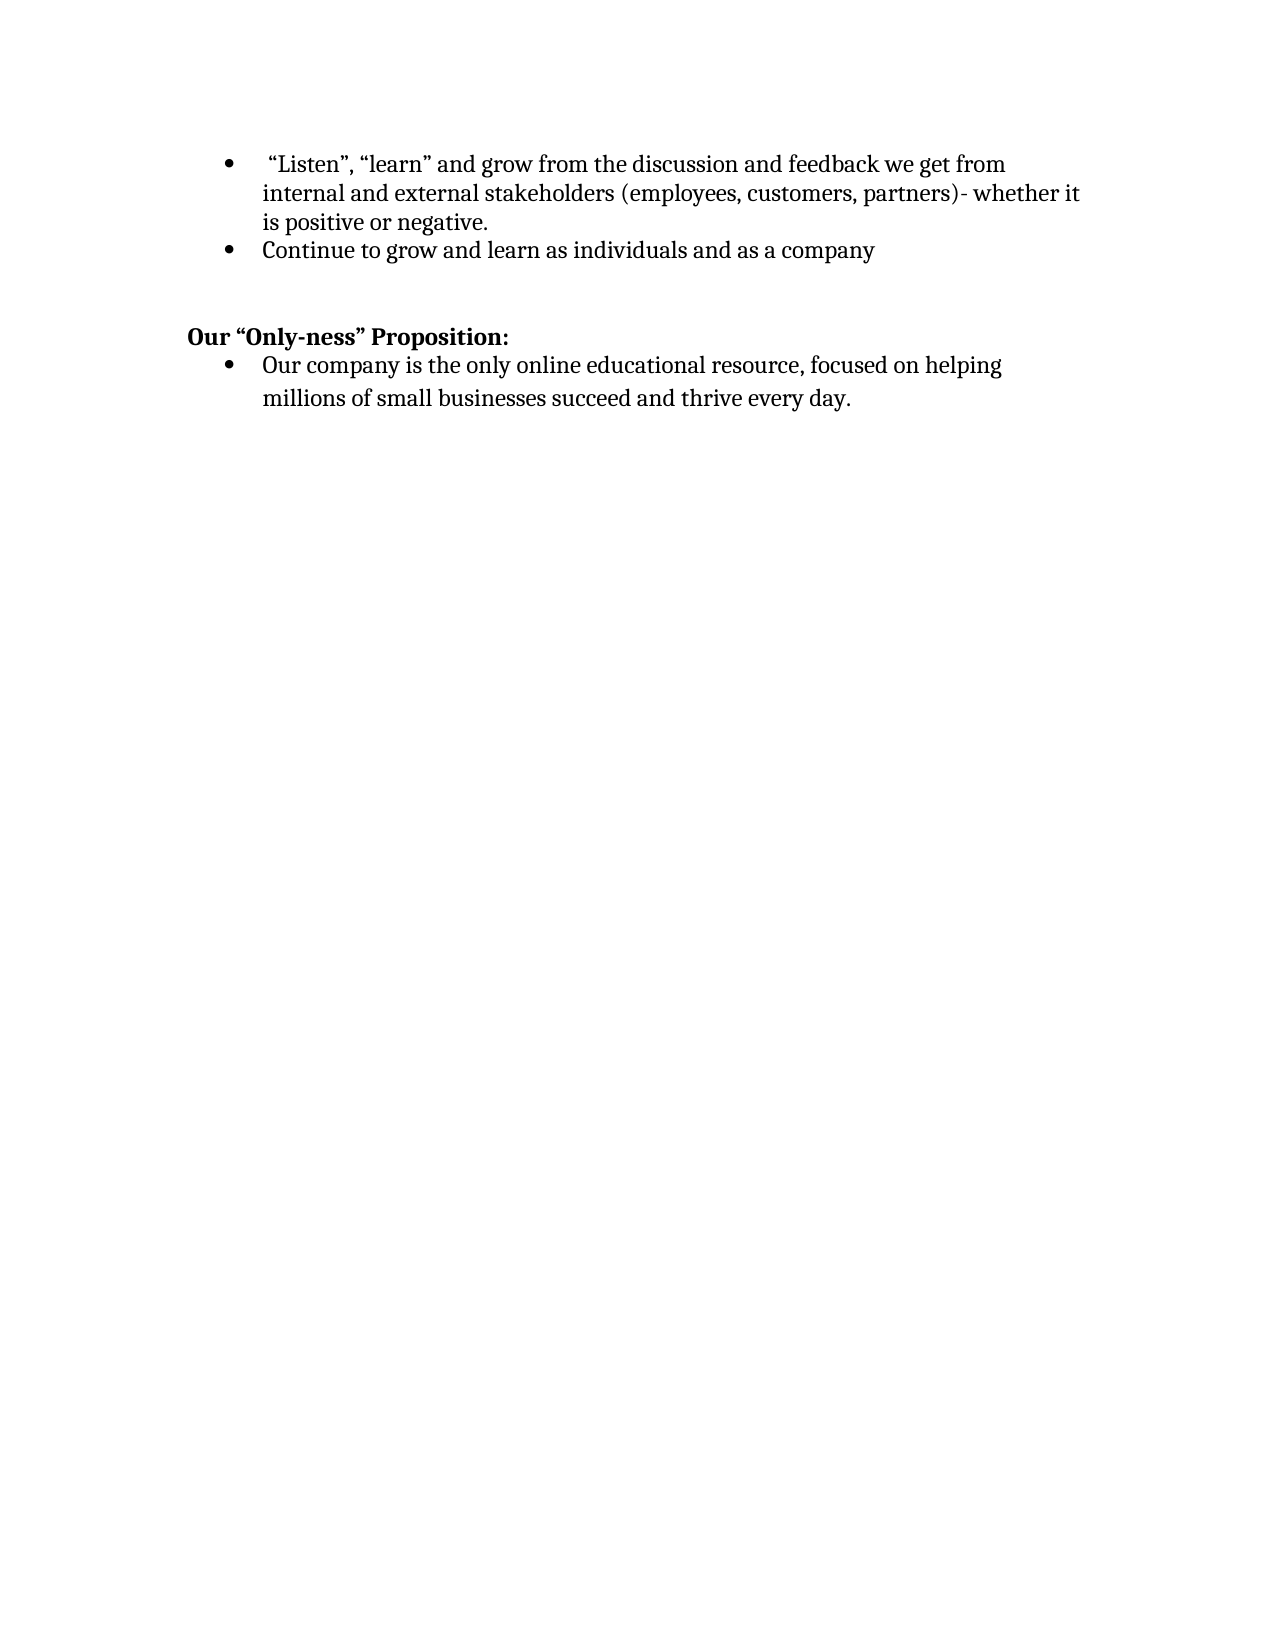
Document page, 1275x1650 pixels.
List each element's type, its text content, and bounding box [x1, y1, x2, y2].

list Our company is the only online educational resource, focused on helping millions of small businesses succeed and thrive every day. [225, 351, 1087, 413]
text Our “Only-ness” Proposition: [187, 322, 1087, 351]
list Continue to grow and learn as individuals and as a company [225, 236, 1087, 265]
list “Listen”, “learn” and grow from the discussion and feedback we get from internal and external stakeholders (employees, customers, partners)- whether it is positive or negative. [225, 150, 1087, 236]
